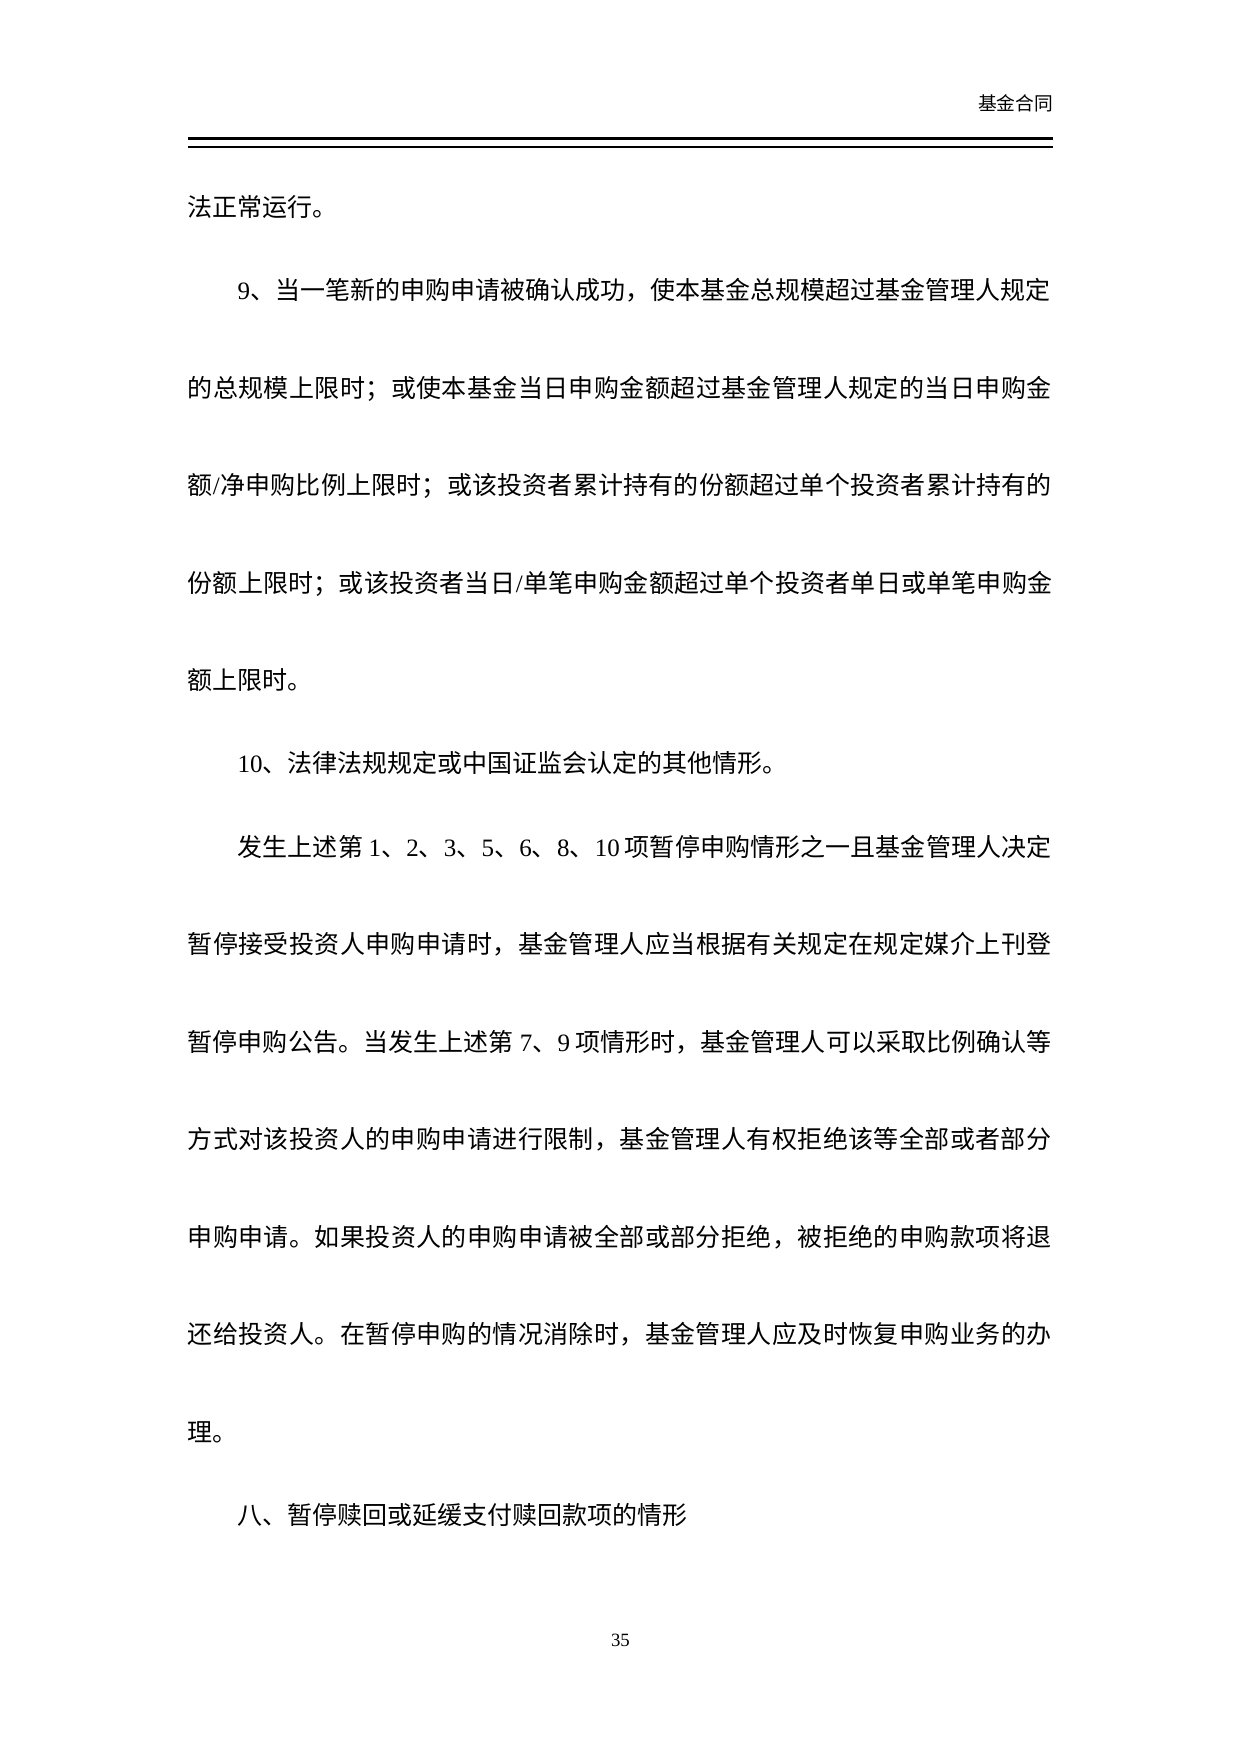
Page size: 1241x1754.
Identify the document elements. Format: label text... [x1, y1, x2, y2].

text 八、暂停赎回或延缓支付赎回款项的情形 [187, 1481, 1053, 1546]
text 9、当一笔新的申购申请被确认成功，使本基金总规模超过基金管理人规定的总规模上限时；或使本基金当日申购金额超过基金管理人规定的当日申购金额/净申购比例上限时；或该投资者累计持有的份额超过单个投资者累计持有的份额上限时；或该投资者当日/单笔申购金额超过单个投资者单日或单笔申购金额上限时。 [187, 256, 1053, 711]
text 发生上述第1、2、3、5、6、8、10项暂停申购情形之一且基金管理人决定暂停接受投资人申购申请时，基金管理人应当根据有关规定在规定媒介上刊登暂停申购公告。当发生上述第7、9项情形时，基金管理人可以采取比例确认等方式对该投资人的申购申请进行限制，基金管理人有权拒绝该等全部或者部分申购申请。如果投资人的申购申请被全部或部分拒绝，被拒绝的申购款项将退还给投资人。在暂停申购的情况消除时，基金管理人应及时恢复申购业务的办理。 [187, 813, 1053, 1463]
text 10、法律法规规定或中国证监会认定的其他情形。 [187, 729, 1053, 794]
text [187, 173, 1053, 238]
